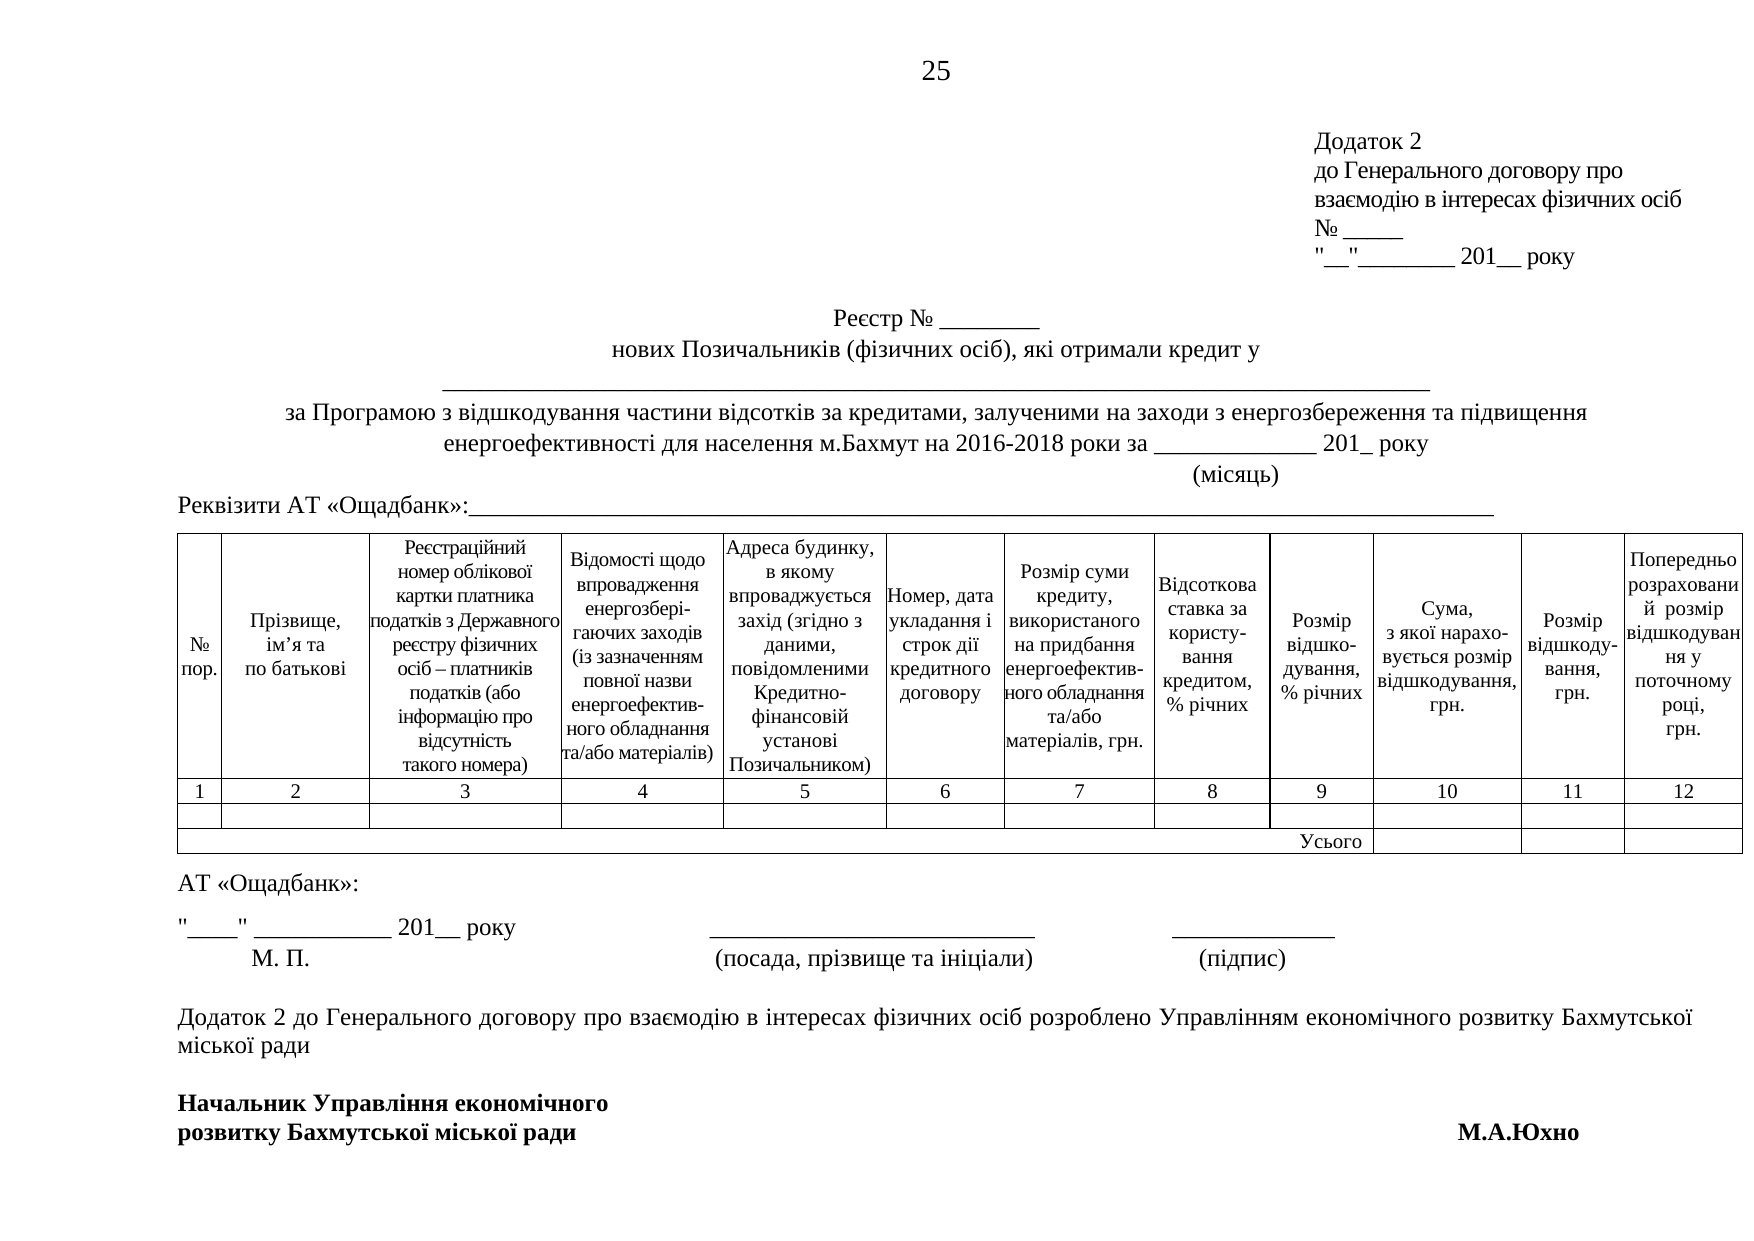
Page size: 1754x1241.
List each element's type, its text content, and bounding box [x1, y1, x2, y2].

table_cell Усього [178, 829, 1373, 853]
text за Програмою з відшкодування частини відсотків за кредитами, залученими на заходи з енергозбереження та підвищення енергоефективності для населення м.Бахмут на 2016-2018 роки за _____________ 201_ року [177, 395, 1695, 458]
table_header № пор. [178, 534, 221, 778]
table_cell 4 [562, 779, 723, 803]
text до Генерального договору про взаємодію в інтересах фізичних осіб № _____ [1314, 155, 1695, 241]
table_cell 3 [370, 779, 561, 803]
table_cell [222, 804, 369, 828]
text Начальник Управління економічного [177, 1088, 1695, 1117]
text Додаток 2 [1314, 126, 1695, 155]
table_header Попередньо розрахований розмір відшкодування у поточному році, грн. [1625, 534, 1742, 778]
table_cell [1155, 804, 1269, 828]
table_cell 11 [1522, 779, 1624, 803]
text (місяць) [177, 458, 1695, 489]
table_cell 10 [1374, 779, 1521, 803]
table_cell [724, 804, 886, 828]
table_cell [1374, 829, 1521, 853]
text розвитку Бахмутської міської ради М.А.Юхно [177, 1117, 1695, 1145]
table_cell 12 [1625, 779, 1742, 803]
table_cell 5 [724, 779, 886, 803]
table_header Розмір відшкоду- вання, грн. [1522, 534, 1624, 778]
table_cell [1522, 804, 1624, 828]
table_cell [1374, 804, 1521, 828]
table_cell [1005, 804, 1154, 828]
table_cell 1 [178, 779, 221, 803]
table_header Прізвище, ім’я та по батькові [222, 534, 369, 778]
table_cell [1625, 804, 1742, 828]
text "____" ___________ 201__ року __________________________ _____________ [177, 910, 1695, 942]
table_header Сума, з якої нарахо-вується розмір відшкодування, грн. [1374, 534, 1521, 778]
table_header Реєстраційний номер облікової картки платника податків з Державного реєстру фізичних осіб – платників податків (або інформацію про відсутність такого номера) [370, 534, 561, 778]
table_cell 9 [1271, 779, 1373, 803]
text нових Позичальників (фізичних осіб), які отримали кредит у _______________________________________________________________________________ [177, 333, 1695, 395]
table_header Відомості щодо впровадження енергозбері-гаючих заходів (із зазначенням повної назви енергоефектив-ного обладнання та/або матеріалів) [562, 534, 723, 778]
text Реквізити АТ «Ощадбанк»:__________________________________________________________________________________ [177, 489, 1695, 520]
table_cell 6 [887, 779, 1004, 803]
table_cell [178, 804, 221, 828]
table_cell [1625, 829, 1742, 853]
table_cell 8 [1155, 779, 1269, 803]
text "__"________ 201__ року [1314, 241, 1695, 270]
table_cell [1522, 829, 1624, 853]
table_header Відсоткова ставка за користу-вання кредитом, % річних [1155, 534, 1269, 778]
text АТ «Ощадбанк»: [177, 867, 1695, 898]
table_header Розмір суми кредиту, використаного на придбання енергоефектив-ного обладнання та/або матеріалів, грн. [1005, 534, 1154, 778]
text Реєстр № ________ [177, 301, 1695, 333]
table_cell [887, 804, 1004, 828]
text М. П. (посада, прізвище та ініціали) (підпис) [177, 942, 1695, 973]
text Додаток 2 до Генерального договору про взаємодію в інтересах фізичних осіб розроблено Управлінням економічного розвитку Бахмутської міської ради [177, 1002, 1695, 1059]
table_cell [562, 804, 723, 828]
table_header Номер, дата укладання і строк дії кредитного договору [887, 534, 1004, 778]
table_header Адреса будинку, в якому впроваджується захід (згідно з даними, повідомленими Кредитно-фінансовій установі Позичальником) [724, 534, 886, 778]
table_header Розмір відшко-дування, % річних [1271, 534, 1373, 778]
table_cell [1271, 804, 1373, 828]
table_cell [370, 804, 561, 828]
table_cell 7 [1005, 779, 1154, 803]
table_cell 2 [222, 779, 369, 803]
